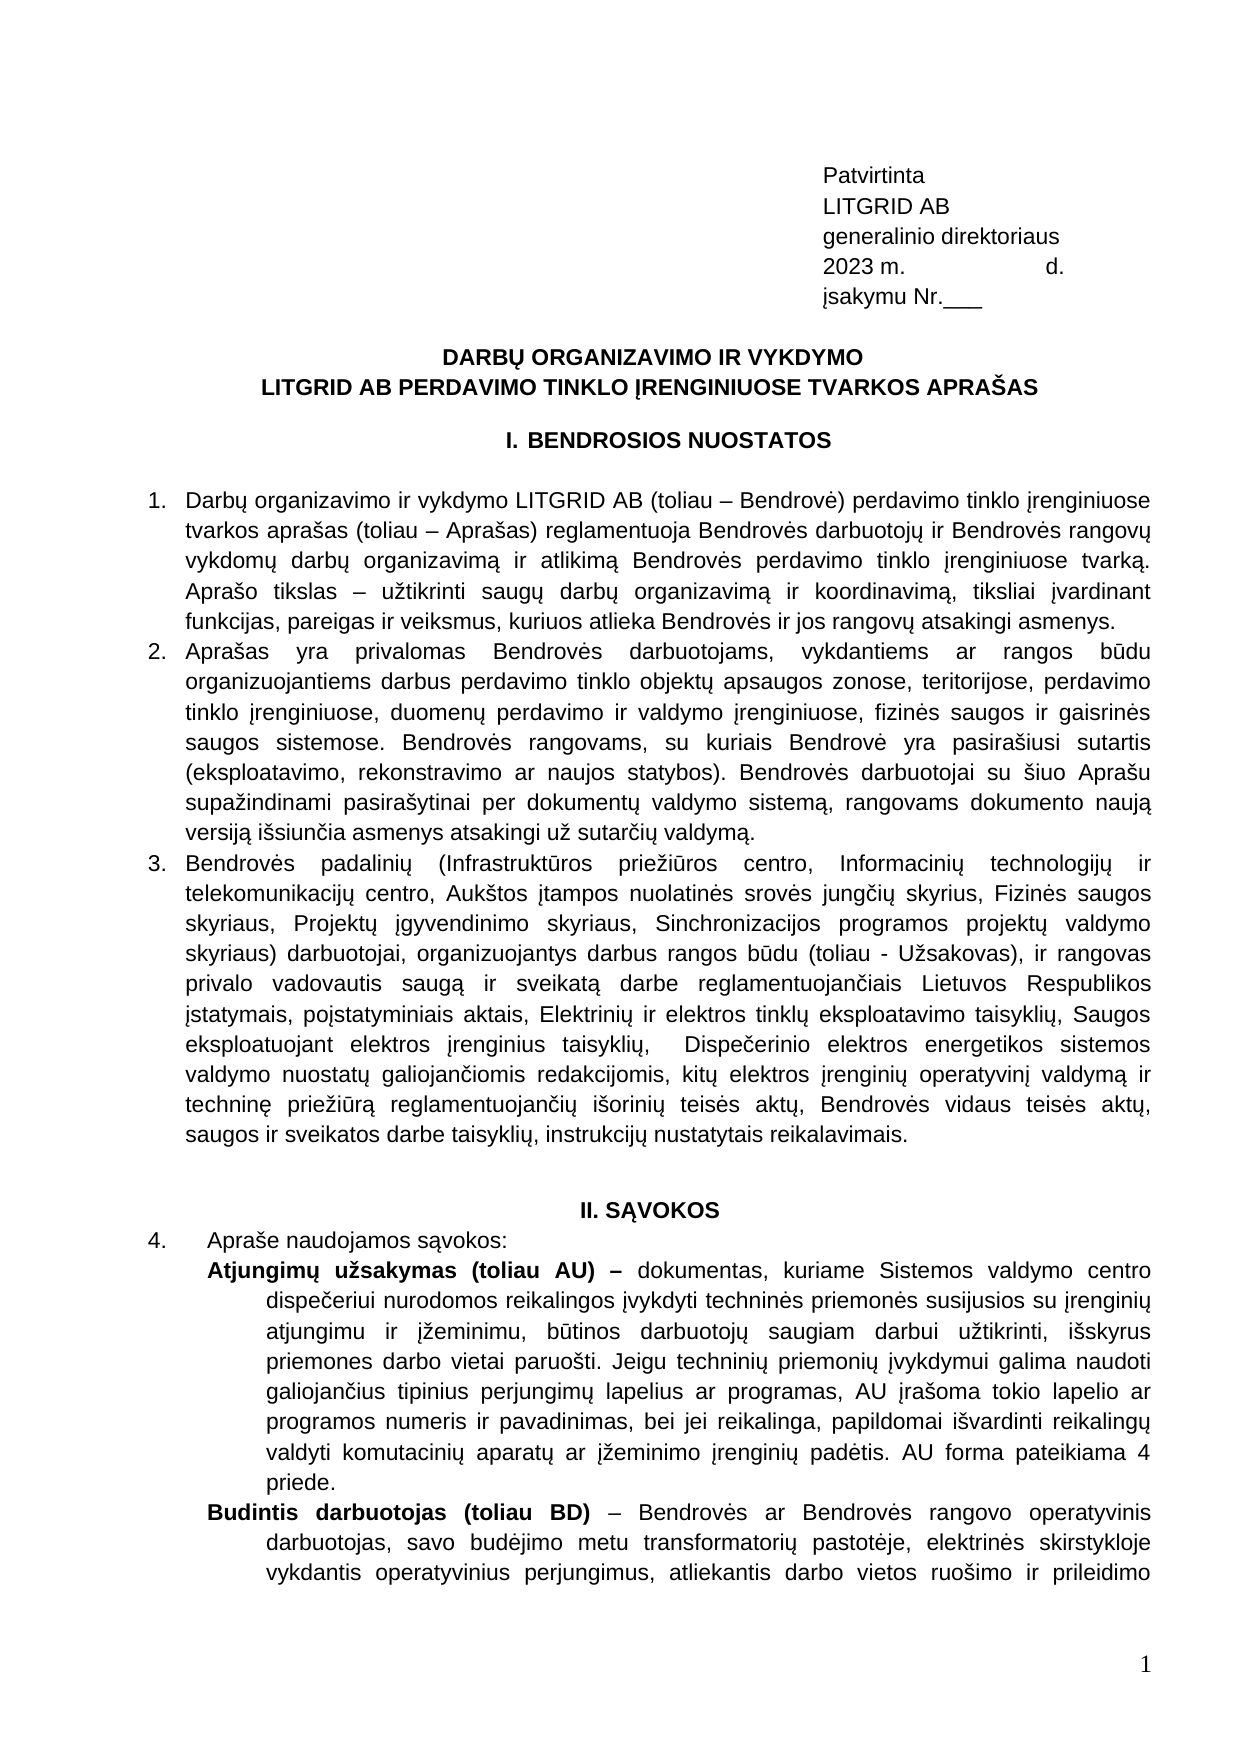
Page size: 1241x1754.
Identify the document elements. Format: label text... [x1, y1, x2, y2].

text Patvirtinta [688, 162, 1152, 189]
text LITGRID AB [688, 193, 1152, 219]
list Darbų organizavimo ir vykdymo LITGRID AB (toliau – Bendrovė) perdavimo tinklo įrenginiuose tvarkos aprašas (toliau – Aprašas) reglamentuoja Bendrovės darbuotojų ir Bendrovės rangovų vykdomų darbų organizavimą ir atlikimą Bendrovės perdavimo tinklo įrenginiuose tvarką. Aprašo tikslas – užtikrinti saugų darbų organizavimą ir koordinavimą, tiksliai įvardinant funkcijas, pareigas ir veiksmus, kuriuos atlieka Bendrovės ir jos rangovų atsakingi asmenys. [148, 487, 1152, 634]
list Apraše naudojamos sąvokos: [148, 1227, 1152, 1253]
list Bendrovės padalinių (Infrastruktūros priežiūros centro, Informacinių technologijų ir telekomunikacijų centro, Aukštos įtampos nuolatinės srovės jungčių skyrius, Fizinės saugos skyriaus, Projektų įgyvendinimo skyriaus, Sinchronizacijos programos projektų valdymo skyriaus) darbuotojai, organizuojantys darbus rangos būdu (toliau - Užsakovas), ir rangovas privalo vadovautis saugą ir sveikatą darbe reglamentuojančiais Lietuvos Respublikos įstatymais, poįstatyminiais aktais, Elektrinių ir elektros tinklų eksploatavimo taisyklių, Saugos eksploatuojant elektros įrenginius taisyklių, Dispečerinio elektros energetikos sistemos valdymo nuostatų galiojančiomis redakcijomis, kitų elektros įrenginių operatyvinį valdymą ir techninę priežiūrą reglamentuojančių išorinių teisės aktų, Bendrovės vidaus teisės aktų, saugos ir sveikatos darbe taisyklių, instrukcijų nustatytais reikalavimais. [148, 849, 1152, 1148]
text II. SĄVOKOS [148, 1197, 1152, 1223]
text įsakymu Nr.___ [688, 283, 1152, 310]
list BENDROSIOS NUOSTATOS [185, 427, 1152, 453]
text DARBŲ ORGANIZAVIMO IR VYKDYMO [148, 344, 1152, 370]
list Aprašas yra privalomas Bendrovės darbuotojams, vykdantiems ar rangos būdu organizuojantiems darbus perdavimo tinklo objektų apsaugos zonose, teritorijose, perdavimo tinklo įrenginiuose, duomenų perdavimo ir valdymo įrenginiuose, fizinės saugos ir gaisrinės saugos sistemose. Bendrovės rangovams, su kuriais Bendrovė yra pasirašiusi sutartis (eksploatavimo, rekonstravimo ar naujos statybos). Bendrovės darbuotojai su šiuo Aprašu supažindinami pasirašytinai per dokumentų valdymo sistemą, rangovams dokumento naują versiją išsiunčia asmenys atsakingi už sutarčių valdymą. [148, 638, 1152, 846]
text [207, 1499, 1152, 1586]
text LITGRID AB PERDAVIMO TINKLO ĮRENGINIUOSE TVARKOS APRAŠAS [148, 374, 1152, 400]
text 2023 m. d. [688, 253, 1152, 279]
text generalinio direktoriaus [688, 223, 1152, 249]
text Atjungimų užsakymas (toliau AU) – dokumentas, kuriame Sistemos valdymo centro dispečeriui nurodomos reikalingos įvykdyti techninės priemonės susijusios su įrenginių atjungimu ir įžeminimu, būtinos darbuotojų saugiam darbui užtikrinti, išskyrus priemones darbo vietai paruošti. Jeigu techninių priemonių įvykdymui galima naudoti galiojančius tipinius perjungimų lapelius ar programas, AU įrašoma tokio lapelio ar programos numeris ir pavadinimas, bei jei reikalinga, papildomai išvardinti reikalingų valdyti komutacinių aparatų ar įžeminimo įrenginių padėtis. AU forma pateikiama 4 priede. [207, 1257, 1152, 1495]
